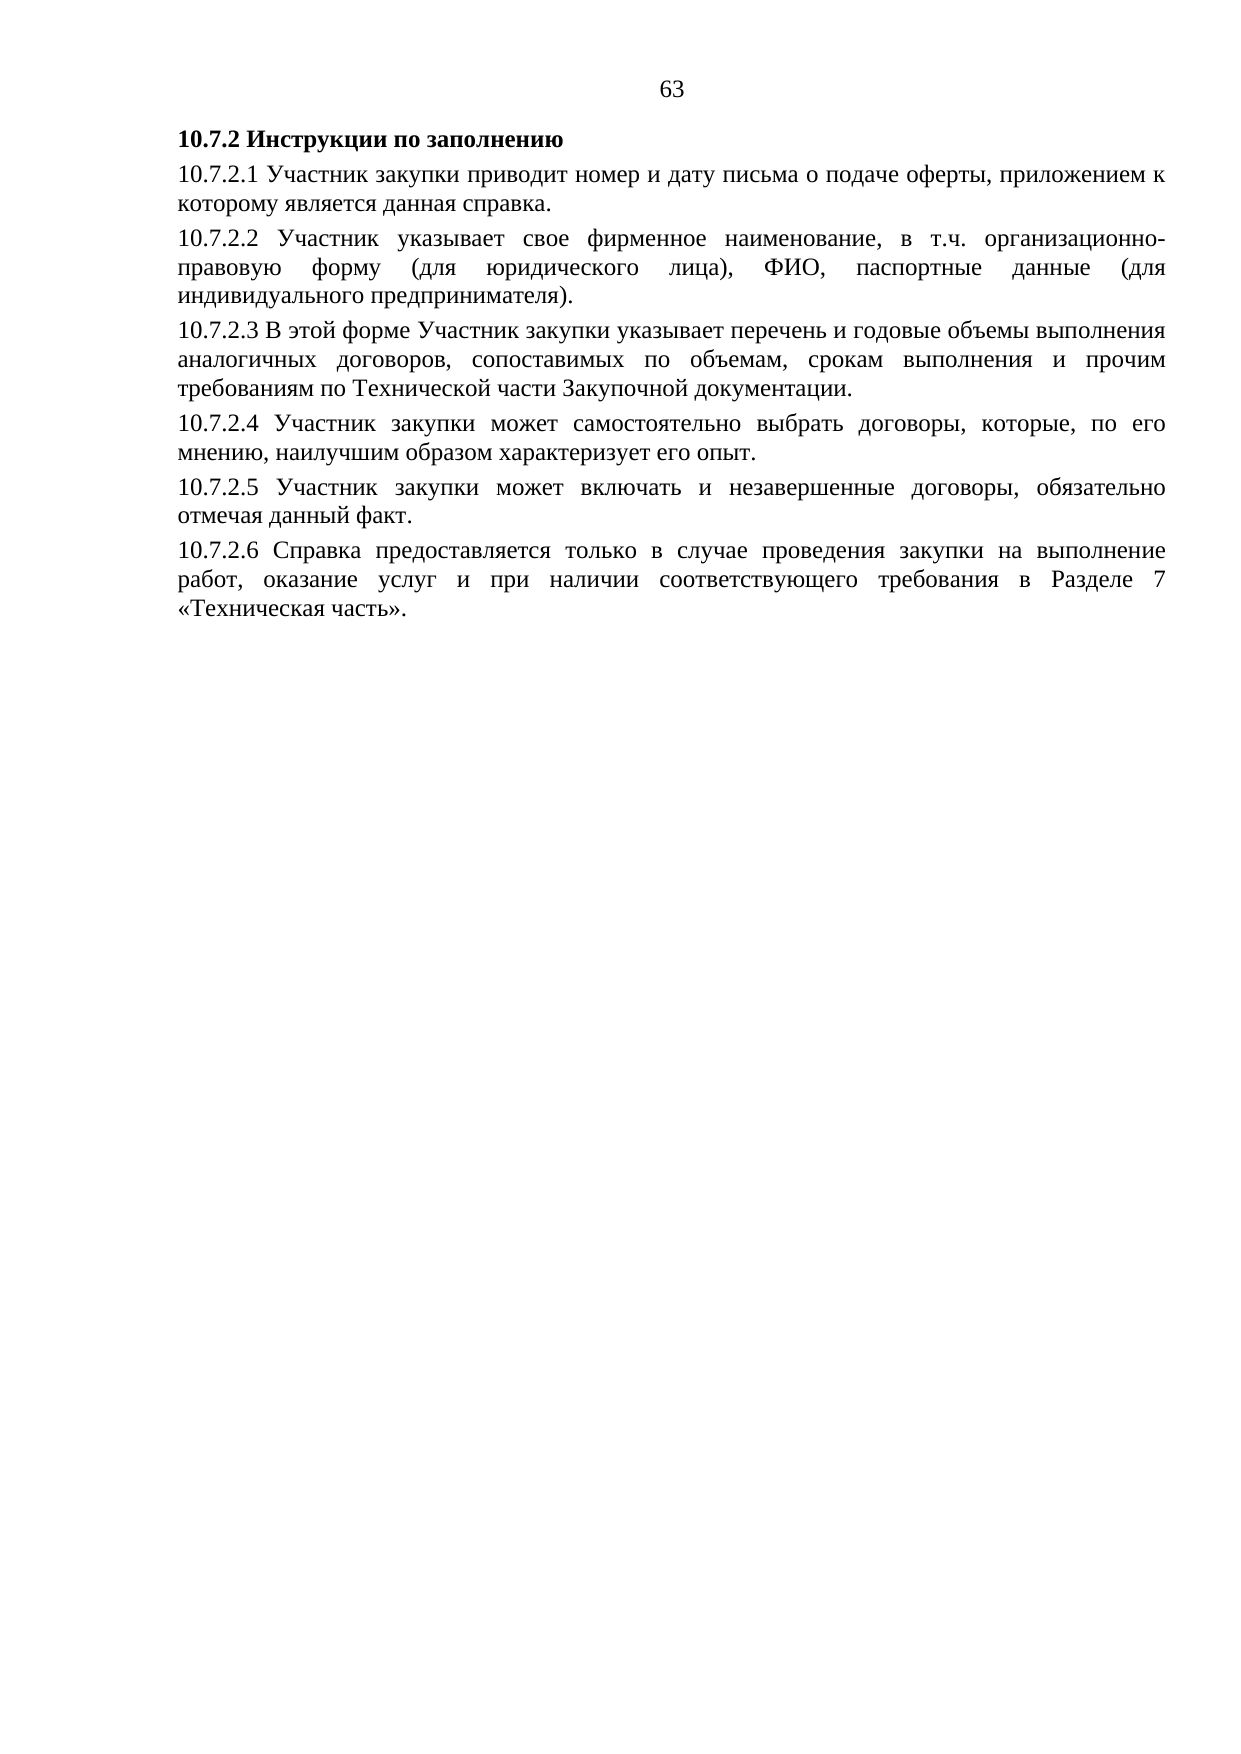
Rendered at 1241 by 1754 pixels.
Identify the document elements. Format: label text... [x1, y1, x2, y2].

text 10.7.2 Инструкции по заполнению [177, 124, 1167, 153]
text 10.7.2.3 В этой форме Участник закупки указывает перечень и годовые объемы выполнения аналогичных договоров, сопоставимых по объемам, срокам выполнения и прочим требованиям по Технической части Закупочной документации. [177, 316, 1167, 402]
text 10.7.2.2 Участник указывает свое фирменное наименование, в т.ч. организационно-правовую форму (для юридического лица), ФИО, паспортные данные (для индивидуального предпринимателя). [177, 223, 1167, 309]
text 10.7.2.1 Участник закупки приводит номер и дату письма о подаче оферты, приложением к которому является данная справка. [177, 159, 1167, 217]
text 10.7.2.4 Участник закупки может самостоятельно выбрать договоры, которые, по его мнению, наилучшим образом характеризует его опыт. [177, 408, 1167, 466]
text 10.7.2.5 Участник закупки может включать и незавершенные договоры, обязательно отмечая данный факт. [177, 472, 1167, 529]
text 10.7.2.6 Справка предоставляется только в случае проведения закупки на выполнение работ, оказание услуг и при наличии соответствующего требования в Разделе 7 «Техническая часть». [177, 536, 1167, 622]
